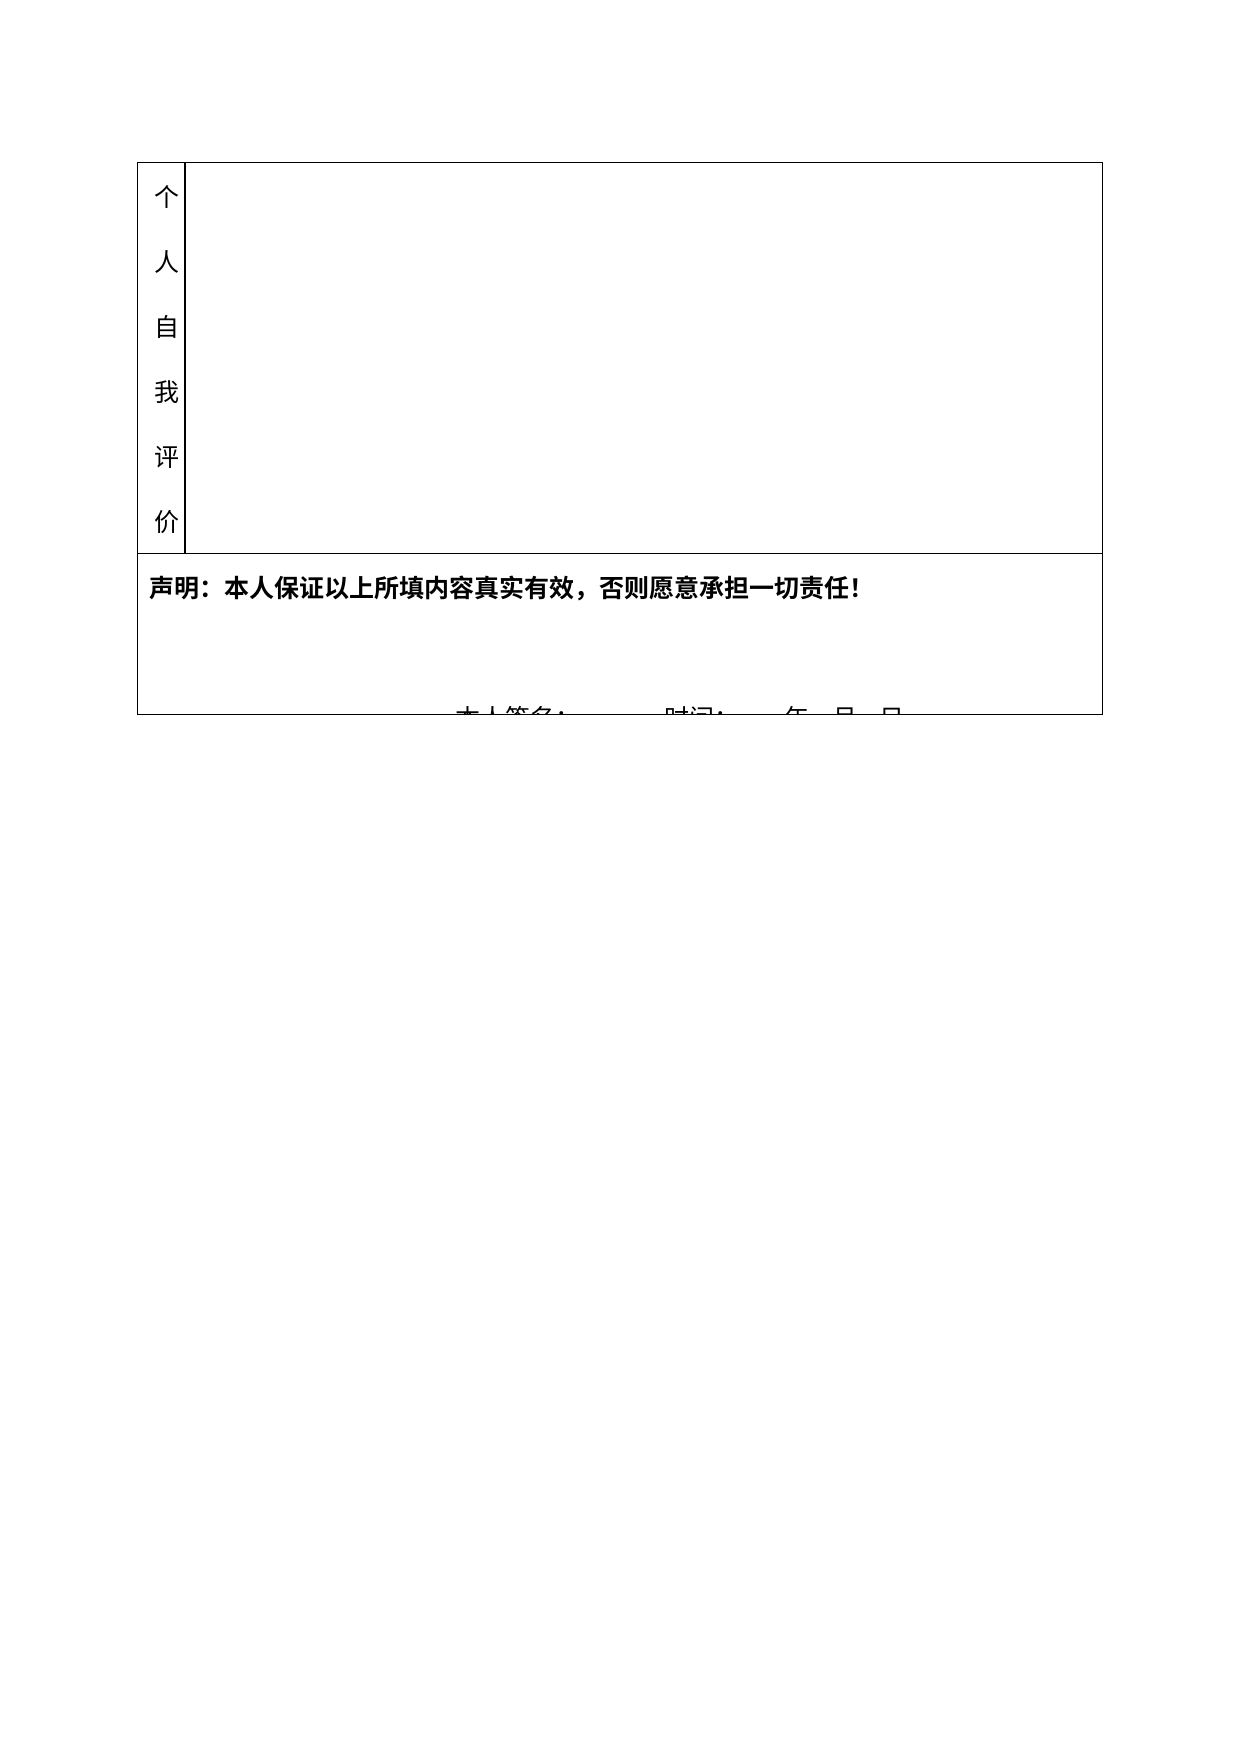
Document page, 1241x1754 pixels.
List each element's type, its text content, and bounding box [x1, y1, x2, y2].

table_cell 声明：本人保证以上所填内容真实有效，否则愿意承担一切责任！ 本人签名： 时间： 年 月 日 [138, 554, 1102, 714]
table_cell 个人自我评价 [138, 163, 184, 553]
table_cell [186, 163, 1102, 553]
